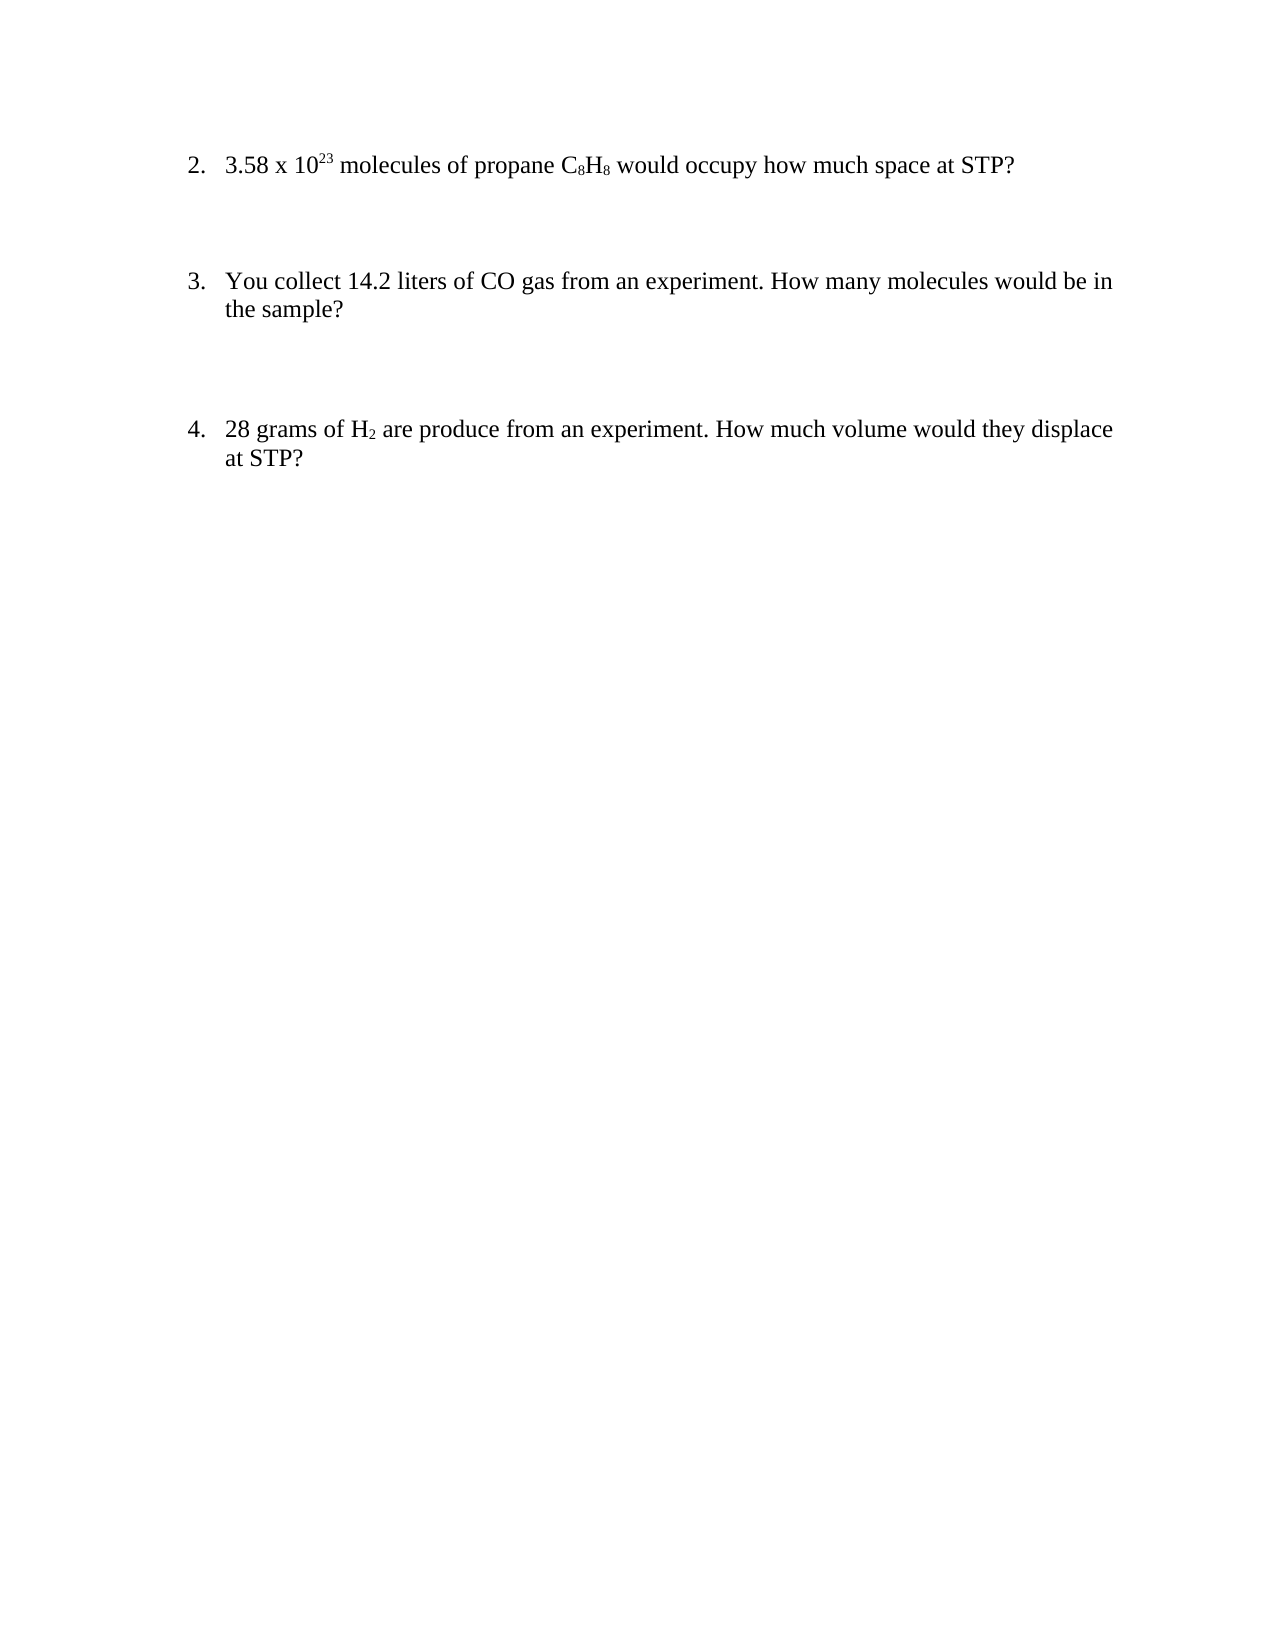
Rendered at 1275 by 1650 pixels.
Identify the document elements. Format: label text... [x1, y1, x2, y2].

list 28 grams of H2 are produce from an experiment. How much volume would they displace at STP? [187, 414, 1125, 471]
list 3.58 x 1023 molecules of propane C8H8 would occupy how much space at STP? [187, 150, 1125, 179]
list You collect 14.2 liters of CO gas from an experiment. How many molecules would be in the sample? [187, 266, 1125, 323]
